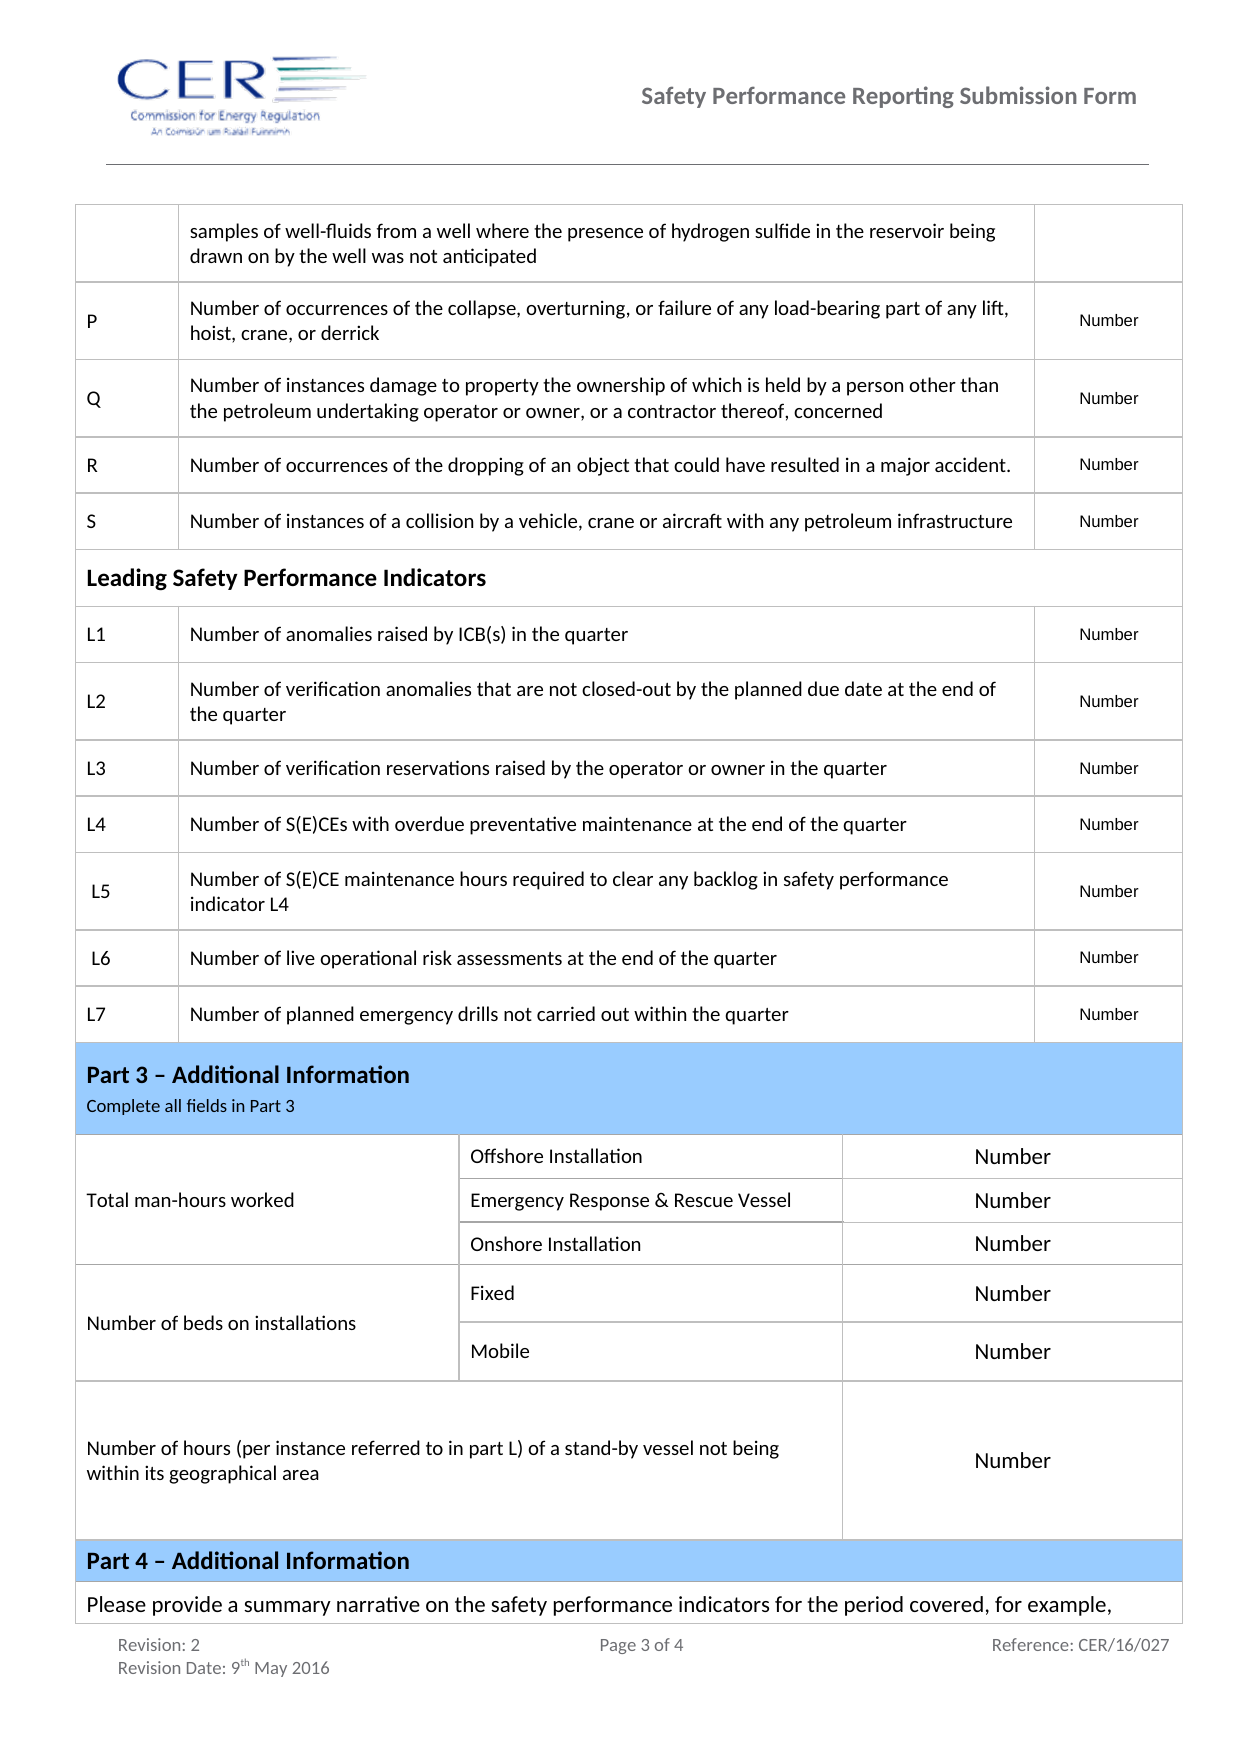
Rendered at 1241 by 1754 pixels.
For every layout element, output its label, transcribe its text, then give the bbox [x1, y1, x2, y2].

table_cell Part 3 – Additional Information Complete all fields in Part 3 [76, 1043, 1182, 1134]
table_cell Number of S(E)CEs with overdue preventative maintenance at the end of the quarter [179, 797, 1034, 852]
table_cell Number of live operational risk assessments at the end of the quarter [179, 931, 1034, 985]
table_cell L6 [76, 931, 178, 985]
table_cell Leading Safety Performance Indicators [76, 550, 1182, 606]
table_cell Mobile [460, 1323, 842, 1380]
table_cell Number of occurrences of the collapse, overturning, or failure of any load-bearing part of any lift, hoist, crane, or derrick [179, 283, 1034, 358]
table_cell Number of instances damage to property the ownership of which is held by a person other than the petroleum undertaking operator or owner, or a contractor thereof, concerned [179, 360, 1034, 436]
table_cell Fixed [460, 1265, 842, 1321]
table_cell Number of S(E)CE maintenance hours required to clear any backlog in safety performance indicator L4 [179, 853, 1034, 929]
table_cell L4 [76, 797, 178, 852]
table_cell L3 [76, 741, 178, 795]
table_cell L1 [76, 607, 178, 662]
table_cell Number of planned emergency drills not carried out within the quarter [179, 987, 1034, 1042]
table_cell Number of beds on installations [76, 1265, 458, 1380]
table_cell Number of occurrences of the dropping of an object that could have resulted in a major accident. [179, 438, 1034, 492]
table_cell [76, 1582, 1182, 1623]
picture [117, 50, 368, 142]
table_cell Total man-hours worked [76, 1135, 458, 1264]
table_cell L5 [76, 853, 178, 929]
table_cell L2 [76, 663, 178, 739]
table_cell Offshore Installation [460, 1135, 842, 1178]
table_cell R [76, 438, 178, 492]
table_cell S [76, 494, 178, 548]
table_cell Number of verification anomalies that are not closed-out by the planned due date at the end of the quarter [179, 663, 1034, 739]
table_cell L7 [76, 987, 178, 1042]
table_cell Number of instances of a collision by a vehicle, crane or aircraft with any petroleum infrastructure [179, 494, 1034, 548]
table_cell O [76, 205, 178, 281]
table_cell Number of verification reservations raised by the operator or owner in the quarter [179, 741, 1034, 795]
table_cell Q [76, 360, 178, 436]
table_cell Onshore Installation [460, 1223, 842, 1264]
table_cell Emergency Response & Rescue Vessel [460, 1179, 842, 1221]
table_cell Number of anomalies raised by ICB(s) in the quarter [179, 607, 1034, 662]
table_cell P [76, 283, 178, 358]
table_cell Number of hours (per instance referred to in part L) of a stand-by vessel not being within its geographical area [76, 1382, 842, 1539]
table_cell Part 4 – Additional Information [76, 1541, 1182, 1581]
